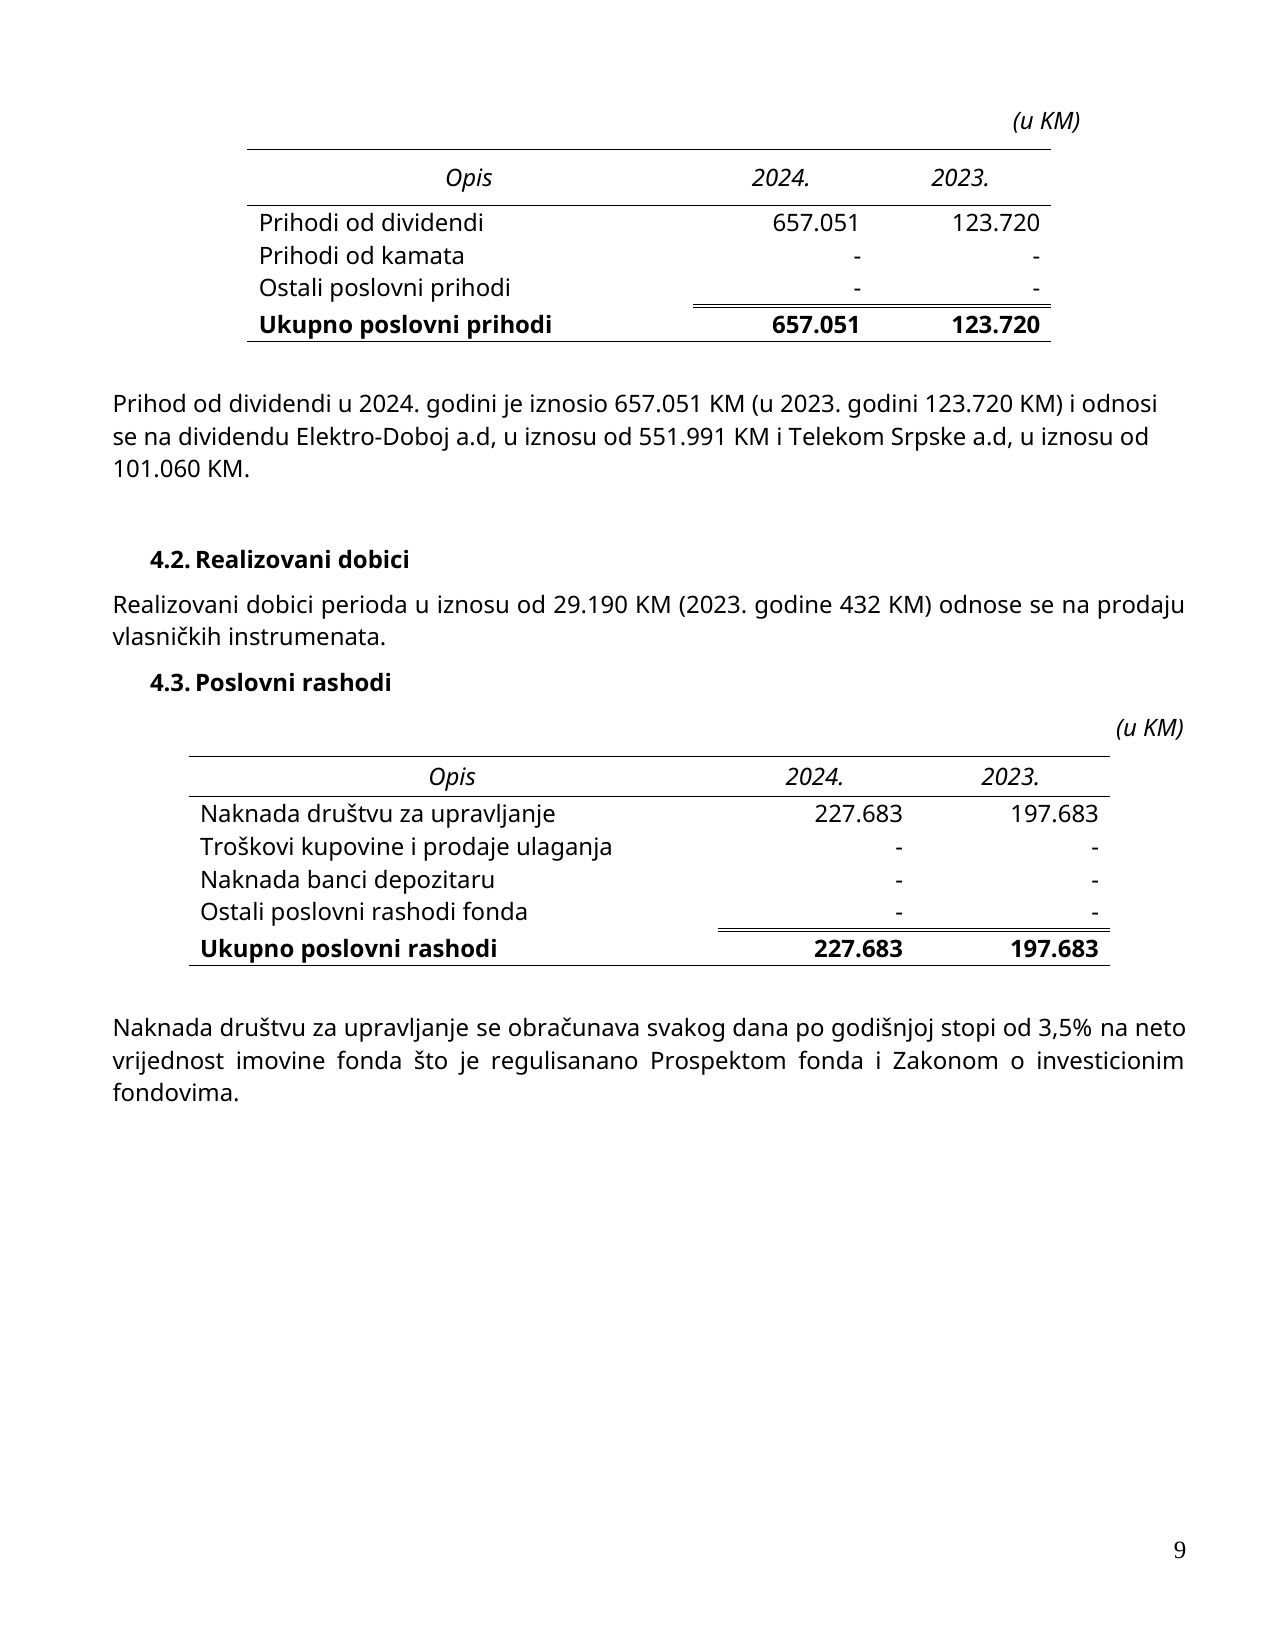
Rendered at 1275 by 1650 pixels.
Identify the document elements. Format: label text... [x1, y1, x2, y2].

table_cell - [693, 271, 872, 304]
list Realizovani dobici [150, 542, 1186, 575]
table_cell - [693, 239, 872, 271]
table_cell 657.051 [693, 206, 872, 238]
table_cell Naknada društvu za upravljanje [189, 797, 718, 830]
table_cell Prihodi od dividendi [247, 206, 693, 238]
table_header 2023. [872, 150, 1051, 205]
table_cell 657.051 [693, 308, 872, 341]
table_cell - [718, 830, 914, 862]
table_header Opis [189, 757, 718, 796]
table_cell Ukupno poslovni prihodi [247, 304, 693, 341]
text Naknada društvu za upravljanje se obračunava svakog dana po godišnjoj stopi od 3,5% na neto vrijednost imovine fonda što je regulisanano Prospektom fonda i Zakonom o investicionim fondovima. [112, 1011, 1186, 1109]
table_cell - [872, 239, 1051, 271]
table_cell - [914, 895, 1110, 928]
table_cell 123.720 [872, 206, 1051, 238]
text Prihod od dividendi u 2024. godini je iznosio 657.051 KM (u 2023. godini 123.720 KM) i odnosi se na dividendu Elektro-Doboj a.d, u iznosu od 551.991 KM i Telekom Srpske a.d, u iznosu od 101.060 KM. [112, 387, 1186, 485]
text (u KM) [112, 710, 1186, 743]
table_cell 227.683 [718, 932, 914, 965]
table_cell - [914, 830, 1110, 862]
table_header 2024. [693, 150, 872, 205]
table_cell Prihodi od kamata [247, 239, 693, 271]
table_cell Ostali poslovni prihodi [247, 271, 693, 304]
table_cell Ostali poslovni rashodi fonda [189, 895, 718, 928]
table_cell Naknada banci depozitaru [189, 863, 718, 895]
list Poslovni rashodi [150, 665, 1186, 698]
table_cell 227.683 [718, 797, 914, 830]
table_cell - [718, 895, 914, 928]
table_cell - [914, 863, 1110, 895]
table_cell 123.720 [872, 308, 1051, 341]
table_cell Troškovi kupovine i prodaje ulaganja [189, 830, 718, 862]
table_header 2024. [718, 757, 914, 796]
text (u KM) [112, 103, 1083, 136]
table_cell 197.683 [914, 797, 1110, 830]
table_cell - [718, 863, 914, 895]
table_cell Ukupno poslovni rashodi [189, 928, 718, 965]
table_header 2023. [914, 757, 1110, 796]
table_header Opis [247, 150, 693, 205]
table_cell 197.683 [914, 932, 1110, 965]
table_cell - [872, 271, 1051, 304]
text Realizovani dobici perioda u iznosu od 29.190 KM (2023. godine 432 KM) odnose se na prodaju vlasničkih instrumenata. [112, 588, 1186, 653]
